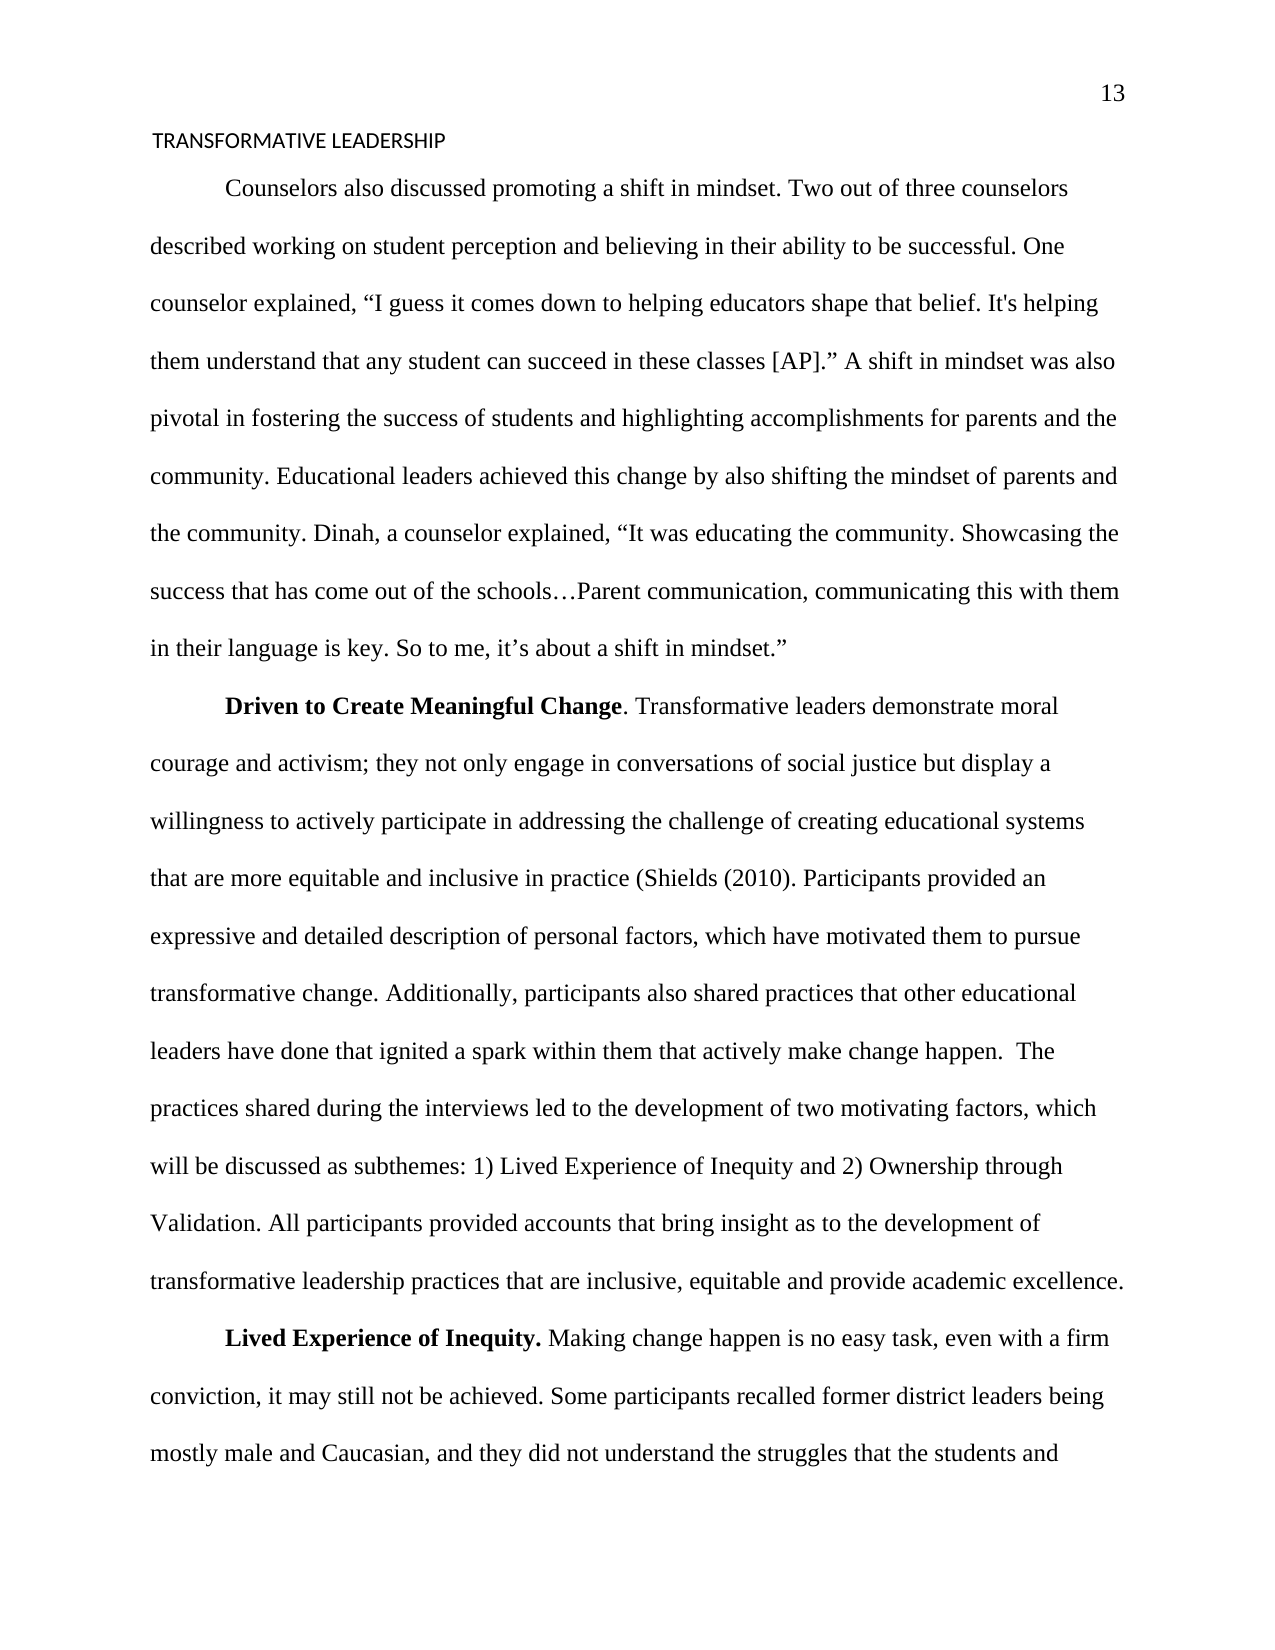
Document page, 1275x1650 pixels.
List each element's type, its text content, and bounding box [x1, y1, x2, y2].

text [150, 1323, 1125, 1467]
text Counselors also discussed promoting a shift in mindset. Two out of three counselors described working on student perception and believing in their ability to be successful. One counselor explained, “I guess it comes down to helping educators shape that belief. It's helping them understand that any student can succeed in these classes [AP].” A shift in mindset was also pivotal in fostering the success of students and highlighting accomplishments for parents and the community. Educational leaders achieved this change by also shifting the mindset of parents and the community. Dinah, a counselor explained, “It was educating the community. Showcasing the success that has come out of the schools…Parent communication, communicating this with them in their language is key. So to me, it’s about a shift in mindset.” [150, 173, 1125, 662]
text Driven to Create Meaningful Change. Transformative leaders demonstrate moral courage and activism; they not only engage in conversations of social justice but display a willingness to actively participate in addressing the challenge of creating educational systems that are more equitable and inclusive in practice (Shields (2010). Participants provided an expressive and detailed description of personal factors, which have motivated them to pursue transformative change. Additionally, participants also shared practices that other educational leaders have done that ignited a spark within them that actively make change happen. The practices shared during the interviews led to the development of two motivating factors, which will be discussed as subthemes: 1) Lived Experience of Inequity and 2) Ownership through Validation. All participants provided accounts that bring insight as to the development of transformative leadership practices that are inclusive, equitable and provide academic excellence. [150, 691, 1125, 1294]
